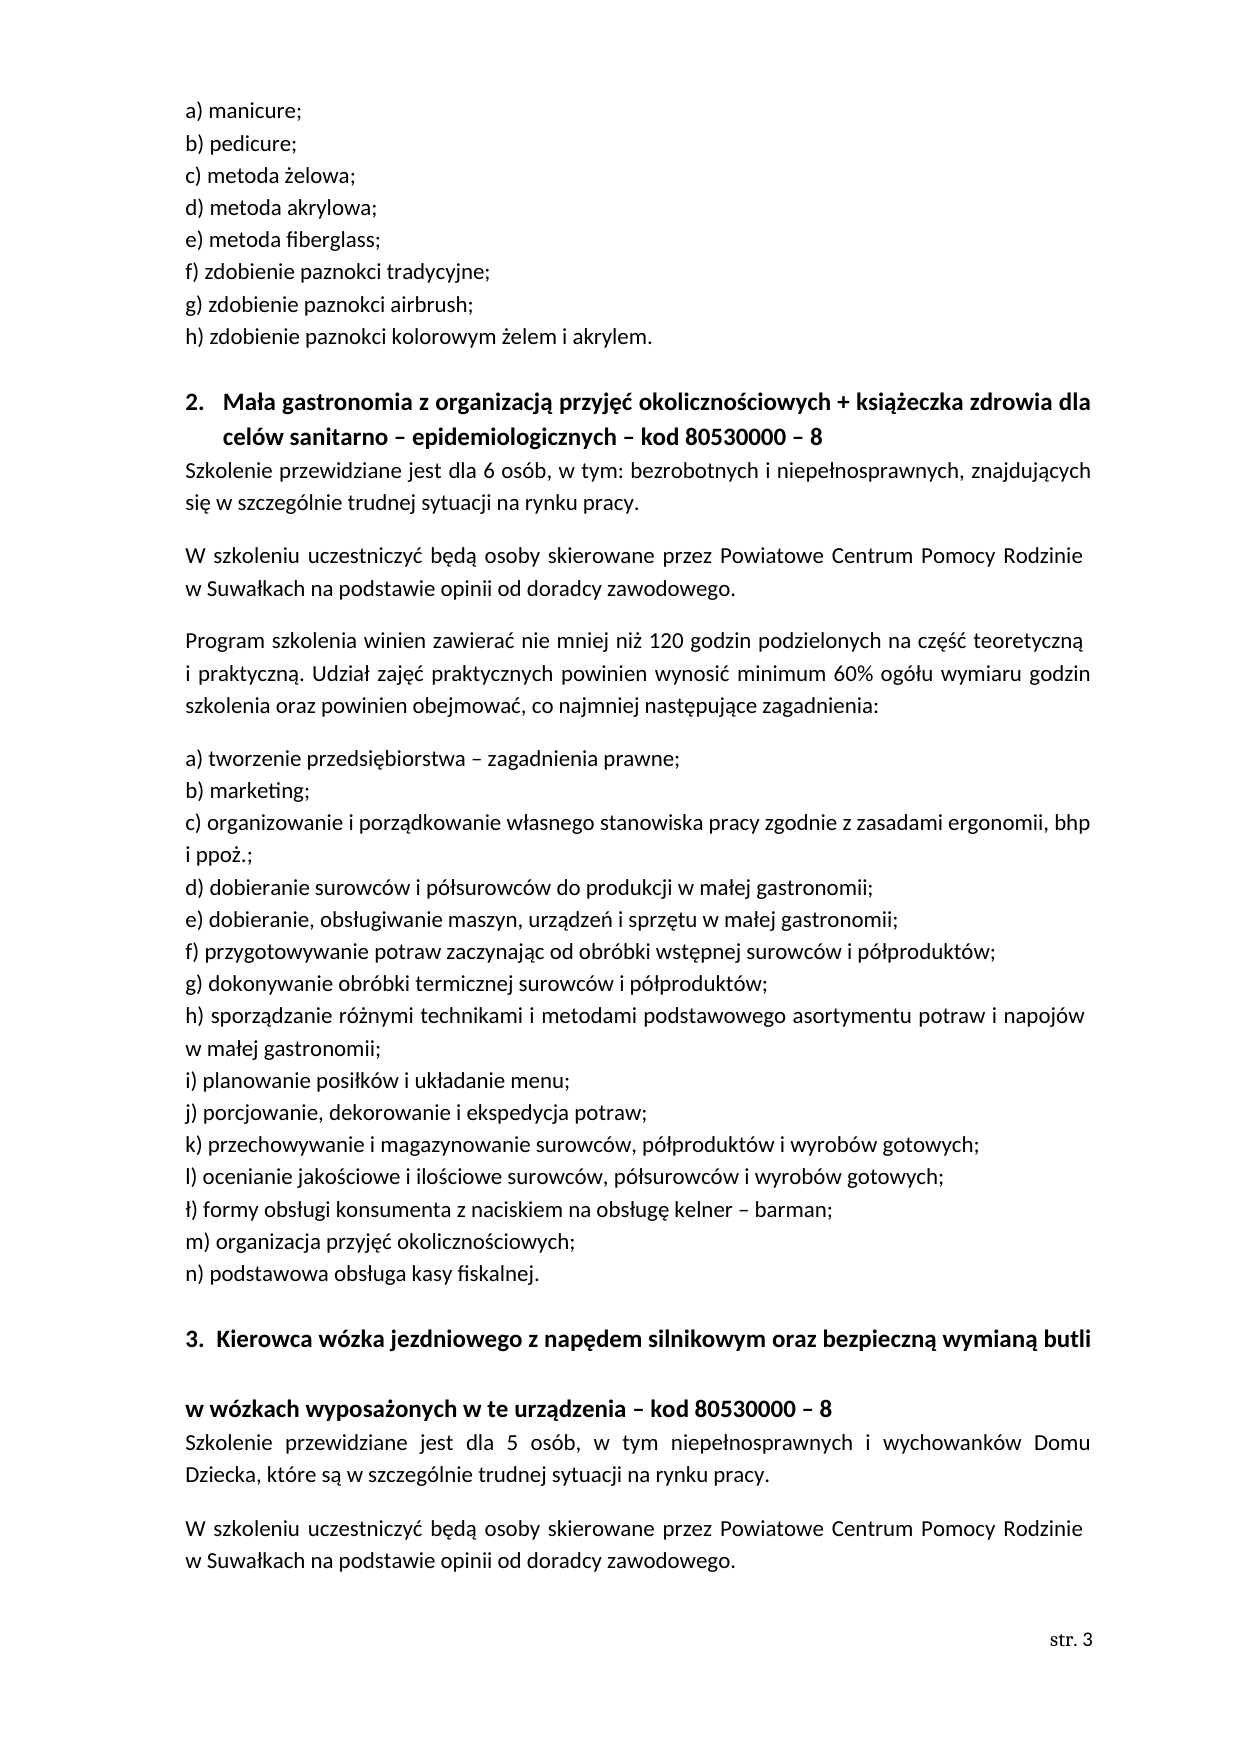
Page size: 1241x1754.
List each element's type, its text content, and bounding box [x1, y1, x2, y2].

text a) manicure; [185, 97, 1092, 124]
text g) dokonywanie obróbki termicznej surowców i półproduktów; [185, 969, 1092, 997]
text Szkolenie przewidziane jest dla 6 osób, w tym: bezrobotnych i niepełnosprawnych, znajdujących się w szczególnie trudnej sytuacji na rynku pracy. [185, 456, 1092, 516]
text i) planowanie posiłków i układanie menu; [185, 1066, 1092, 1094]
text d) dobieranie surowców i półsurowców do produkcji w małej gastronomii; [185, 873, 1092, 901]
text m) organizacja przyjęć okolicznościowych; [185, 1227, 1092, 1255]
text e) dobieranie, obsługiwanie maszyn, urządzeń i sprzętu w małej gastronomii; [185, 905, 1092, 933]
text j) porcjowanie, dekorowanie i ekspedycja potraw; [185, 1098, 1092, 1126]
text Szkolenie przewidziane jest dla 5 osób, w tym niepełnosprawnych i wychowanków Domu Dziecka, które są w szczególnie trudnej sytuacji na rynku pracy. [185, 1428, 1092, 1489]
text g) zdobienie paznokci airbrush; [185, 290, 1092, 318]
text W szkoleniu uczestniczyć będą osoby skierowane przez Powiatowe Centrum Pomocy Rodzinie w Suwałkach na podstawie opinii od doradcy zawodowego. [185, 1514, 1092, 1574]
list Mała gastronomia z organizacją przyjęć okolicznościowych + książeczka zdrowia dla celów sanitarno – epidemiologicznych – kod 80530000 – 8 [185, 386, 1092, 452]
text k) przechowywanie i magazynowanie surowców, półproduktów i wyrobów gotowych; [185, 1130, 1092, 1158]
text b) pedicure; [185, 129, 1092, 157]
text a) tworzenie przedsiębiorstwa – zagadnienia prawne; [185, 744, 1092, 772]
text f) zdobienie paznokci tradycyjne; [185, 257, 1092, 286]
text 3. Kierowca wózka jezdniowego z napędem silnikowym oraz bezpieczną wymianą butli w wózkach wyposażonych w te urządzenia – kod 80530000 – 8 [185, 1323, 1092, 1424]
text l) ocenianie jakościowe i ilościowe surowców, półsurowców i wyrobów gotowych; [185, 1162, 1092, 1191]
text c) organizowanie i porządkowanie własnego stanowiska pracy zgodnie z zasadami ergonomii, bhp i ppoż.; [185, 808, 1092, 869]
text n) podstawowa obsługa kasy fiskalnej. [185, 1259, 1092, 1287]
text f) przygotowywanie potraw zaczynając od obróbki wstępnej surowców i półproduktów; [185, 937, 1092, 965]
text Program szkolenia winien zawierać nie mniej niż 120 godzin podzielonych na część teoretyczną i praktyczną. Udział zajęć praktycznych powinien wynosić minimum 60% ogółu wymiaru godzin szkolenia oraz powinien obejmować, co najmniej następujące zagadnienia: [185, 627, 1092, 719]
text h) zdobienie paznokci kolorowym żelem i akrylem. [185, 322, 1092, 350]
text d) metoda akrylowa; [185, 193, 1092, 221]
text c) metoda żelowa; [185, 161, 1092, 189]
text h) sporządzanie różnymi technikami i metodami podstawowego asortymentu potraw i napojów w małej gastronomii; [185, 1002, 1092, 1062]
text b) marketing; [185, 776, 1092, 804]
text W szkoleniu uczestniczyć będą osoby skierowane przez Powiatowe Centrum Pomocy Rodzinie w Suwałkach na podstawie opinii od doradcy zawodowego. [185, 541, 1092, 602]
text e) metoda fiberglass; [185, 225, 1092, 253]
text ł) formy obsługi konsumenta z naciskiem na obsługę kelner – barman; [185, 1195, 1092, 1223]
